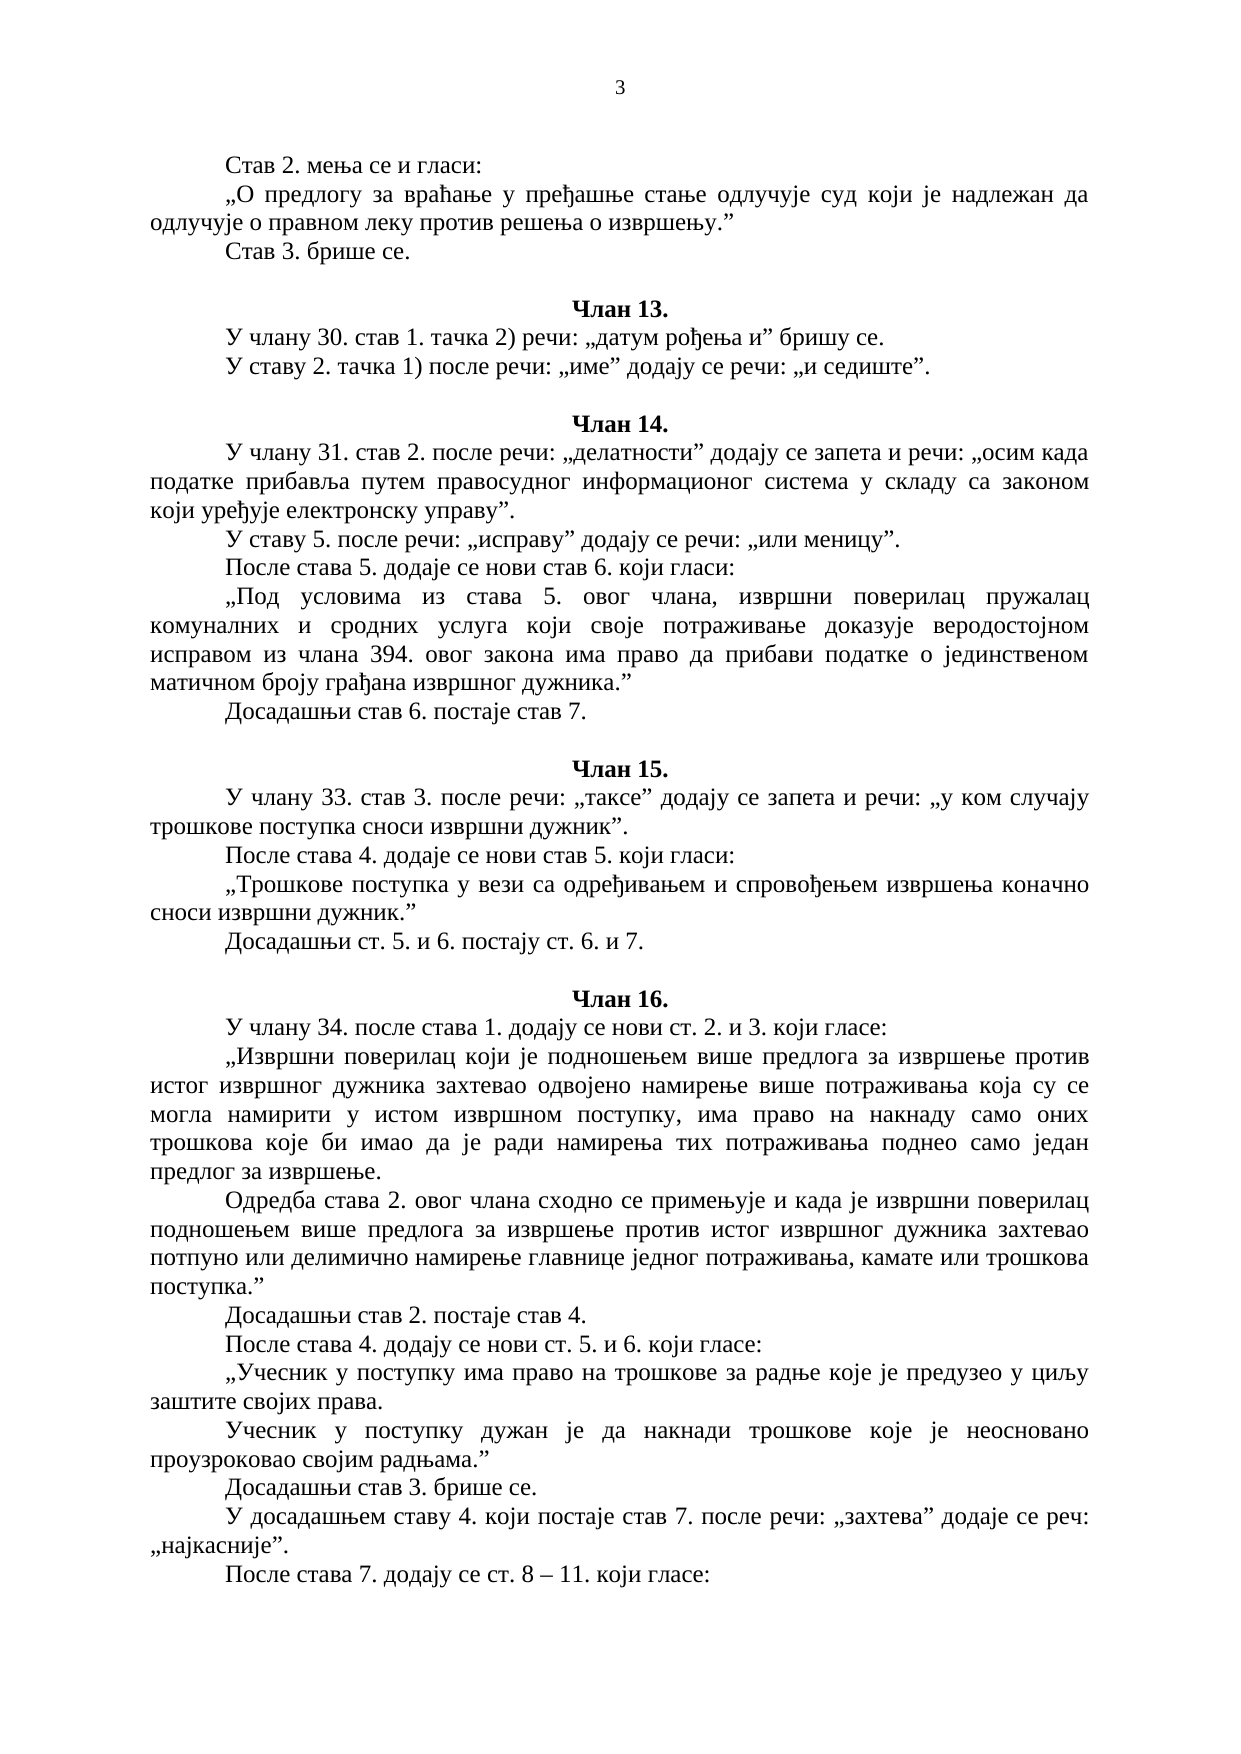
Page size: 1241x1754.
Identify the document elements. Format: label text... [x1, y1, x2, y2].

text Члан 15. [150, 754, 1090, 782]
text После става 7. додају се ст. 8 – 11. који гласе: [150, 1559, 1090, 1587]
text После става 4. додају се нови ст. 5. и 6. који гласе: [150, 1329, 1090, 1357]
text У досадашњем ставу 4. који постаје став 7. после речи: „захтева” додаје се реч: „најкасније”. [150, 1501, 1090, 1559]
text Члан 14. [150, 409, 1090, 437]
text „Под условима из става 5. овог члана, извршни поверилац пружалац комуналних и сродних услуга који своје потраживање доказује веродостојном исправом из члана 394. овог закона има право да прибави податке о јединственом матичном броју грађана извршног дужника.” [150, 581, 1090, 696]
text У члану 31. став 2. после речи: „делатности” додају се запета и речи: „осим када податке прибавља путем правосудног информационог система у складу са законом који уређује електронску управу”. [150, 437, 1090, 524]
text Члан 13. [150, 294, 1090, 322]
text Став 2. мења се и гласи: [150, 150, 1090, 179]
text Досадашњи ст. 5. и 6. постају ст. 6. и 7. [150, 926, 1090, 955]
text У ставу 2. тачка 1) после речи: „име” додају се речи: „и седиште”. [150, 351, 1090, 380]
text „О предлогу за враћање у пређашње стање одлучује суд који је надлежан да одлучује о правном леку против решења о извршењу.” [150, 179, 1090, 236]
text У члану 33. став 3. после речи: „таксе” додају се запета и речи: „у ком случају трошкове поступка сноси извршни дужник”. [150, 782, 1090, 840]
text „Учесник у поступку има право на трошкове за радње које је предузео у циљу заштите својих права. [150, 1357, 1090, 1415]
text Став 3. брише се. [150, 236, 1090, 265]
text У члану 34. после става 1. додају се нови ст. 2. и 3. који гласе: [150, 1012, 1090, 1041]
text Досадашњи став 6. постаје став 7. [150, 696, 1090, 725]
text После става 5. додаје се нови став 6. који гласи: [150, 552, 1090, 581]
text Одредба става 2. овог члана сходно се примењује и када је извршни поверилац подношењем више предлога за извршење против истог извршног дужника захтевао потпуно или делимично намирење главнице једног потраживања, камате или трошкова поступка.” [150, 1185, 1090, 1300]
text Досадашњи став 3. брише се. [150, 1472, 1090, 1501]
text Учесник у поступку дужан је да накнади трошкове које је неосновано проузроковао својим радњама.” [150, 1415, 1090, 1472]
text „Трошкове поступка у вези са одређивањем и спровођењем извршења коначно сноси извршни дужник.” [150, 869, 1090, 926]
text Досадашњи став 2. постаје став 4. [150, 1300, 1090, 1329]
text „Извршни поверилац који је подношењем више предлога за извршење против истог извршног дужника захтевао одвојено намирење више потраживања која су се могла намирити у истом извршном поступку, има право на накнаду само оних трошкова које би имао да је ради намирења тих потраживања поднео само један предлог за извршење. [150, 1041, 1090, 1185]
text У ставу 5. после речи: „исправу” додају се речи: „или меницу”. [150, 524, 1090, 552]
text У члану 30. став 1. тачка 2) речи: „датум рођења и” бришу се. [150, 322, 1090, 351]
text Члан 16. [150, 984, 1090, 1012]
text После става 4. додаје се нови став 5. који гласи: [150, 840, 1090, 869]
